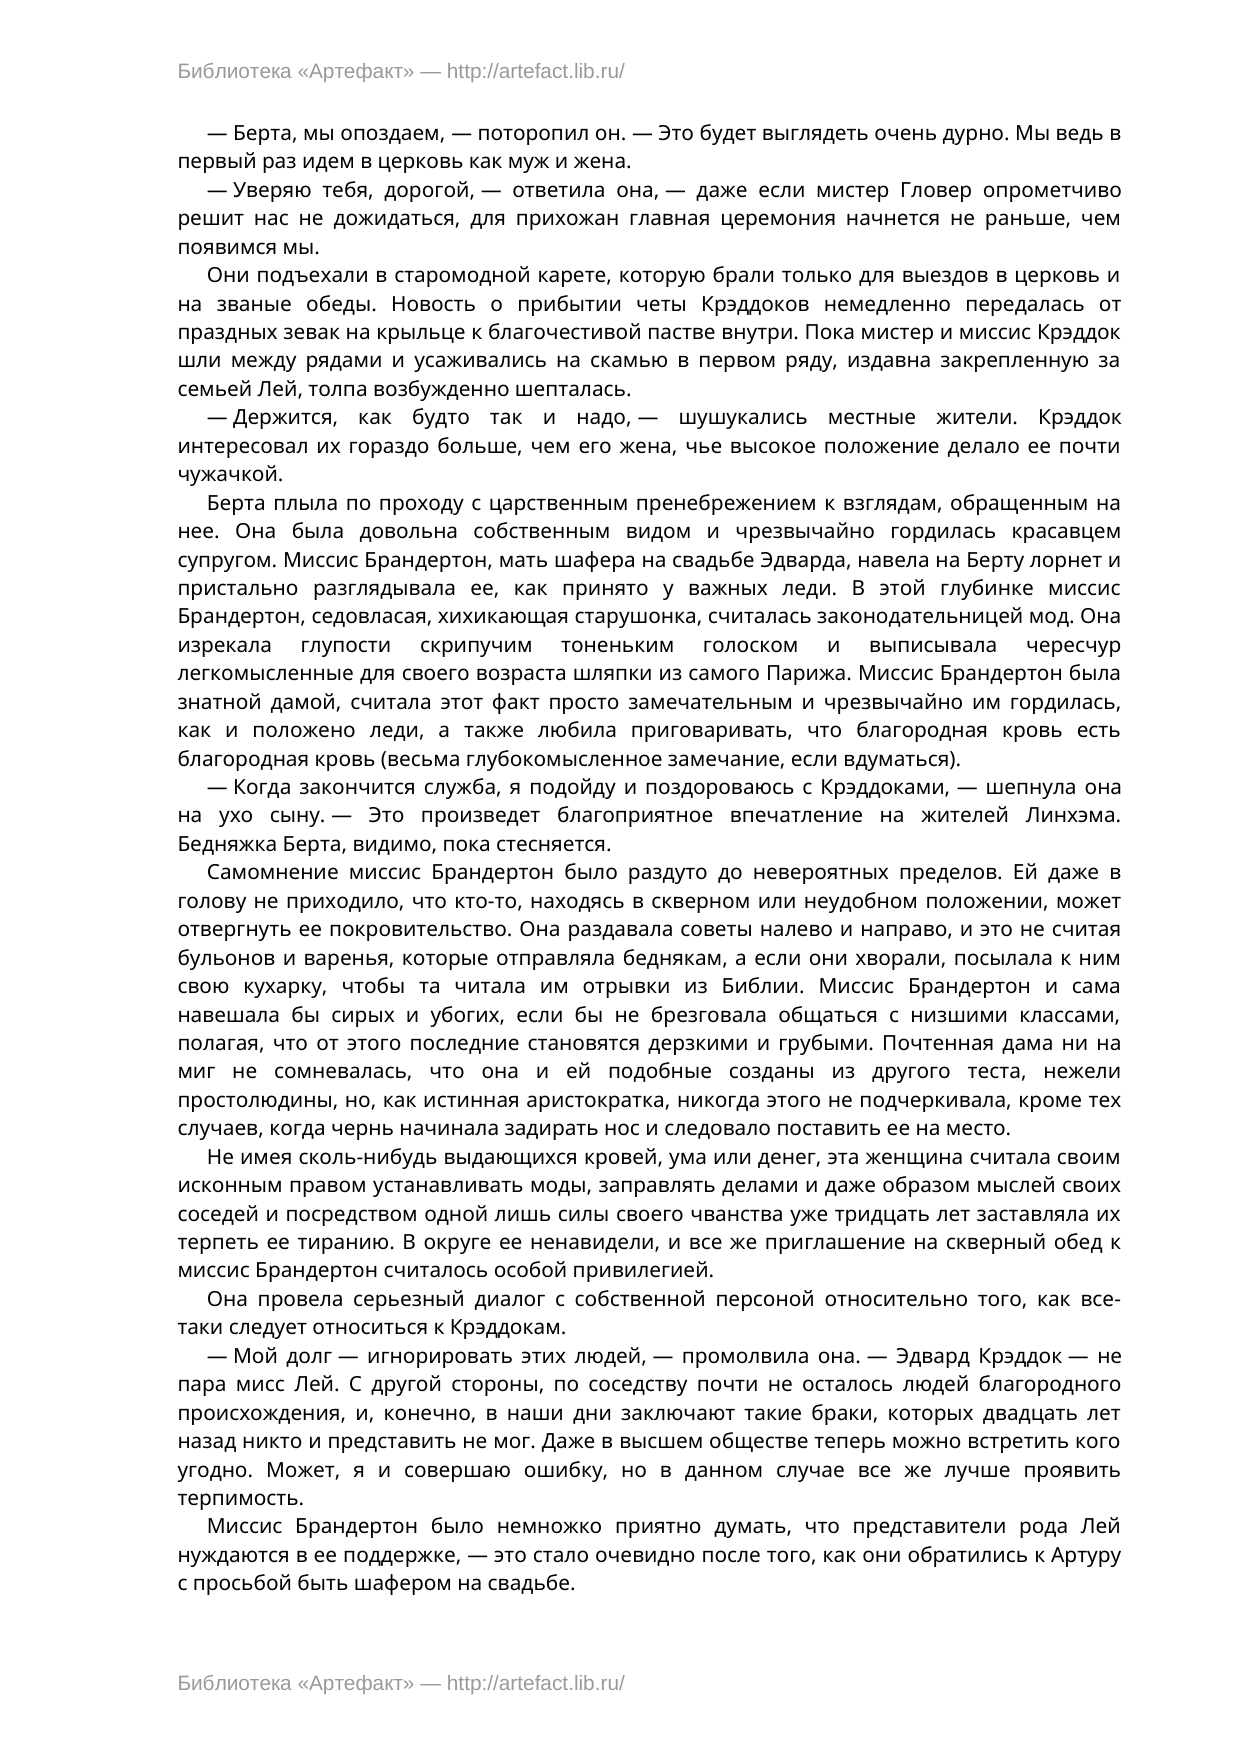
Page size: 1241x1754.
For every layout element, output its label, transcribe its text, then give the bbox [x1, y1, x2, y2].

text — Берта, мы опоздаем, — поторопил он. — Это будет выглядеть очень дурно. Мы ведь в первый раз идем в церковь как муж и жена. [177, 118, 1122, 175]
text — Мой долг — игнорировать этих людей, — промолвила она. — Эдвард Крэддок — не пара мисс Лей. С другой стороны, по соседству почти не осталось людей благородного происхождения, и, конечно, в наши дни заключают такие браки, которых двадцать лет назад никто и представить не мог. Даже в высшем обществе теперь можно встретить кого угодно. Может, я и совершаю ошибку, но в данном случае все же лучше проявить терпимость. [177, 1341, 1122, 1512]
text Берта плыла по проходу с царственным пренебрежением к взглядам, обращенным на нее. Она была довольна собственным видом и чрезвычайно гордилась красавцем супругом. Миссис Брандертон, мать шафера на свадьбе Эдварда, навела на Берту лорнет и пристально разглядывала ее, как принято у важных леди. В этой глубинке миссис Брандертон, седовласая, хихикающая старушонка, считалась законодательницей мод. Она изрекала глупости скрипучим тоненьким голоском и выписывала чересчур легкомысленные для своего возраста шляпки из самого Парижа. Миссис Брандертон была знатной дамой, считала этот факт просто замечательным и чрезвычайно им гордилась, как и положено леди, а также любила приговаривать, что благородная кровь есть благородная кровь (весьма глубокомысленное замечание, если вдуматься). [177, 488, 1122, 772]
text Самомнение миссис Брандертон было раздуто до невероятных пределов. Ей даже в голову не приходило, что кто-то, находясь в скверном или неудобном положении, может отвергнуть ее покровительство. Она раздавала советы налево и направо, и это не считая бульонов и варенья, которые отправляла беднякам, а если они хворали, посылала к ним свою кухарку, чтобы та читала им отрывки из Библии. Миссис Брандертон и сама навешала бы сирых и убогих, если бы не брезговала общаться с низшими классами, полагая, что от этого последние становятся дерзкими и грубыми. Почтенная дама ни на миг не сомневалась, что она и ей подобные созданы из другого теста, нежели простолюдины, но, как истинная аристократка, никогда этого не подчеркивала, кроме тех случаев, когда чернь начинала задирать нос и следовало поставить ее на место. [177, 857, 1122, 1142]
text — Держится, как будто так и надо, — шушукались местные жители. Крэддок интересовал их гораздо больше, чем его жена, чье высокое положение делало ее почти чужачкой. [177, 402, 1122, 488]
text — Уверяю тебя, дорогой, — ответила она, — даже если мистер Гловер опрометчиво решит нас не дожидаться, для прихожан главная церемония начнется не раньше, чем появимся мы. [177, 175, 1122, 260]
text Они подъехали в старомодной карете, которую брали только для выездов в церковь и на званые обеды. Новость о прибытии четы Крэддоков немедленно передалась от праздных зевак на крыльце к благочестивой пастве внутри. Пока мистер и миссис Крэддок шли между рядами и усаживались на скамью в первом ряду, издавна закрепленную за семьей Лей, толпа возбужденно шепталась. [177, 260, 1122, 402]
text Миссис Брандертон было немножко приятно думать, что представители рода Лей нуждаются в ее поддержке, — это стало очевидно после того, как они обратились к Артуру с просьбой быть шафером на свадьбе. [177, 1512, 1122, 1597]
text — Когда закончится служба, я подойду и поздороваюсь с Крэддоками, — шепнула она на ухо сыну. — Это произведет благоприятное впечатление на жителей Линхэма. Бедняжка Берта, видимо, пока стесняется. [177, 772, 1122, 857]
text Не имея сколь-нибудь выдающихся кровей, ума или денег, эта женщина считала своим исконным правом устанавливать моды, заправлять делами и даже образом мыслей своих соседей и посредством одной лишь силы своего чванства уже тридцать лет заставляла их терпеть ее тиранию. В округе ее ненавидели, и все же приглашение на скверный обед к миссис Брандертон считалось особой привилегией. [177, 1142, 1122, 1284]
text Она провела серьезный диалог с собственной персоной относительно того, как все-таки следует относиться к Крэддокам. [177, 1284, 1122, 1341]
